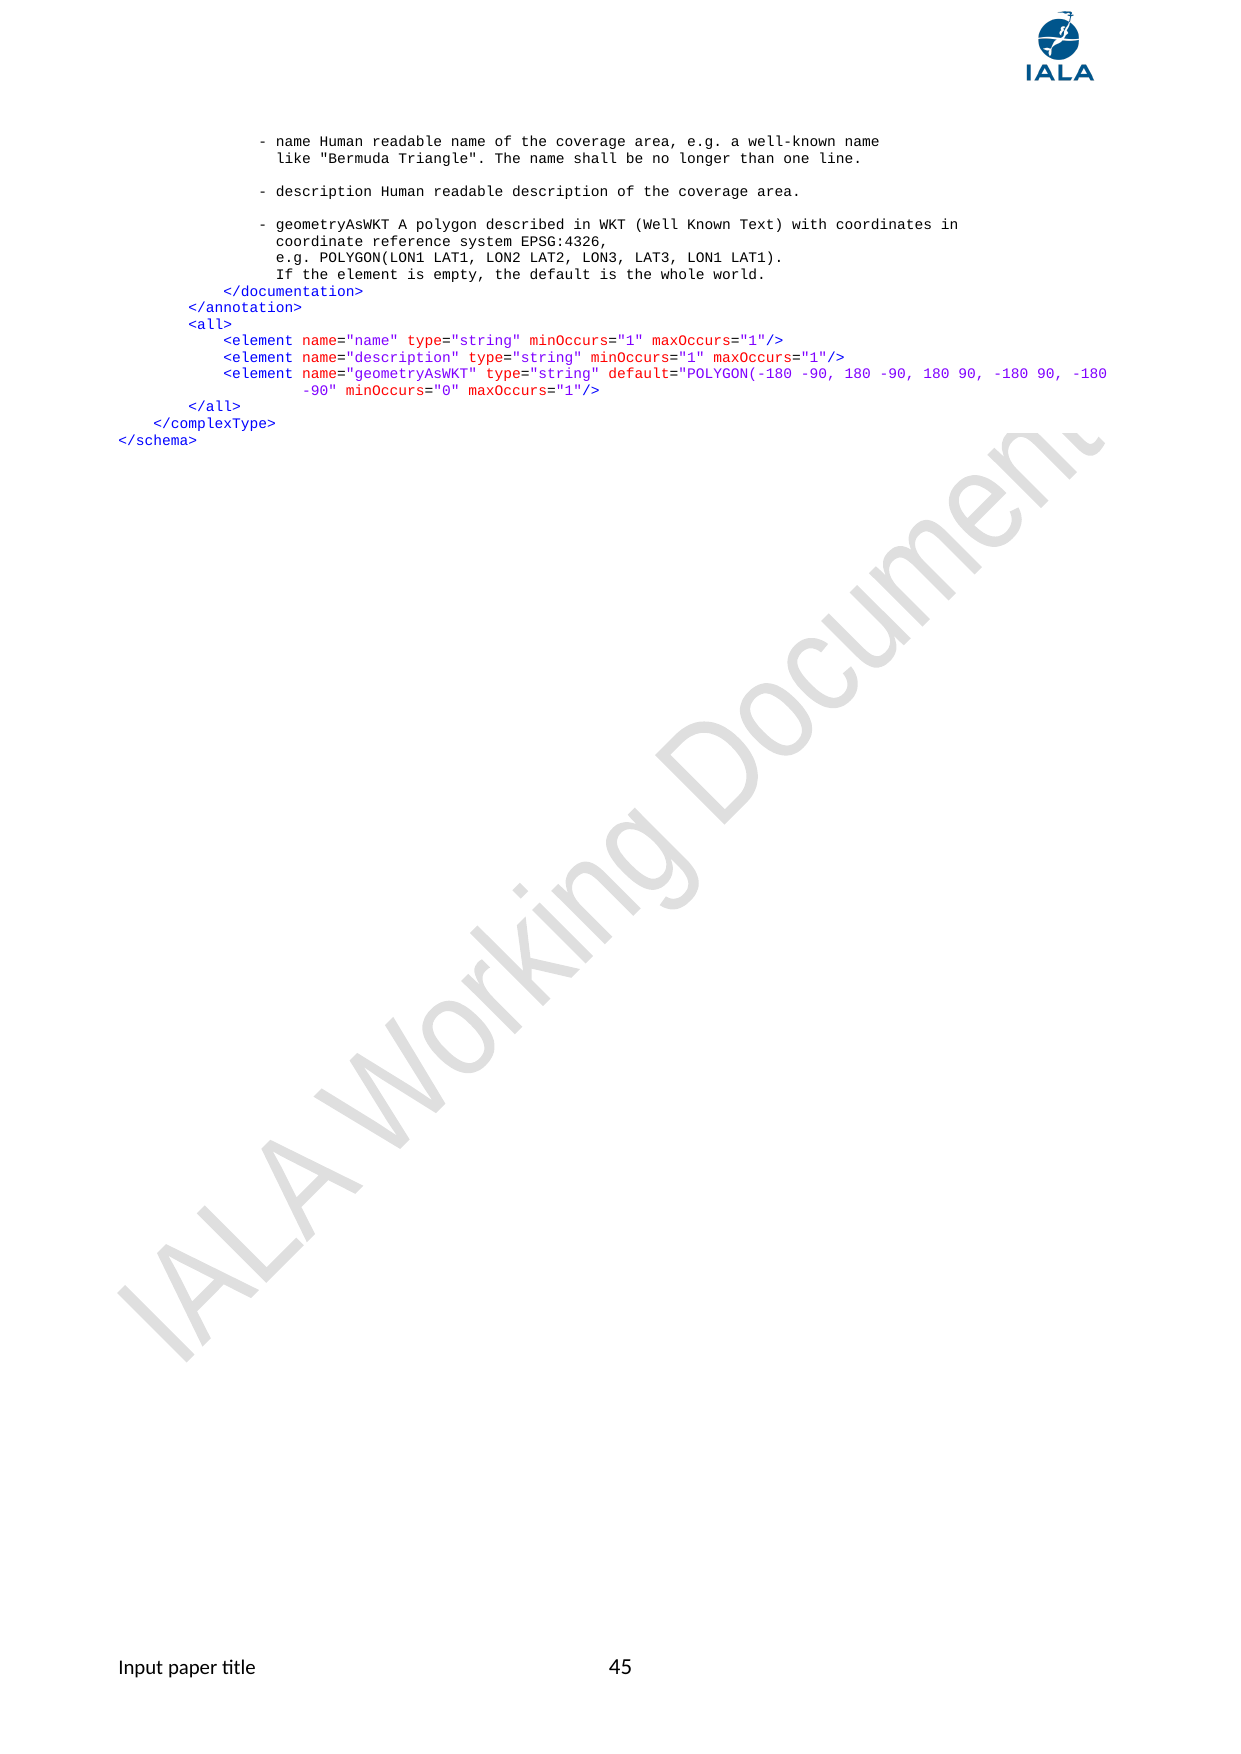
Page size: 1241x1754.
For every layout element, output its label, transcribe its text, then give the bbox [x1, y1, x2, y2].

text <all> [118, 317, 1122, 333]
text </complexType> [118, 416, 1122, 433]
text -90" minOccurs="0" maxOccurs="1"/> [118, 383, 1122, 400]
picture [1011, 3, 1106, 96]
text <element name="geometryAsWKT" type="string" default="POLYGON(-180 -90, 180 -90, 180 90, -180 90, -180 [118, 367, 1122, 383]
text like "Bermuda Triangle". The name shall be no longer than one line. [118, 151, 1122, 168]
text e.g. POLYGON(LON1 LAT1, LON2 LAT2, LON3, LAT3, LON1 LAT1). [118, 251, 1122, 267]
text - name Human readable name of the coverage area, e.g. a well-known name [118, 135, 1122, 151]
text <element name="name" type="string" minOccurs="1" maxOccurs="1"/> [118, 333, 1122, 350]
text </schema> [118, 433, 1122, 449]
text - geometryAsWKT A polygon described in WKT (Well Known Text) with coordinates in [118, 217, 1122, 234]
text </documentation> [118, 284, 1122, 300]
text If the element is empty, the default is the whole world. [118, 267, 1122, 284]
text - description Human readable description of the coverage area. [118, 184, 1122, 201]
text </all> [118, 400, 1122, 416]
text <element name="description" type="string" minOccurs="1" maxOccurs="1"/> [118, 350, 1122, 367]
text </annotation> [118, 300, 1122, 317]
text coordinate reference system EPSG:4326, [118, 234, 1122, 251]
